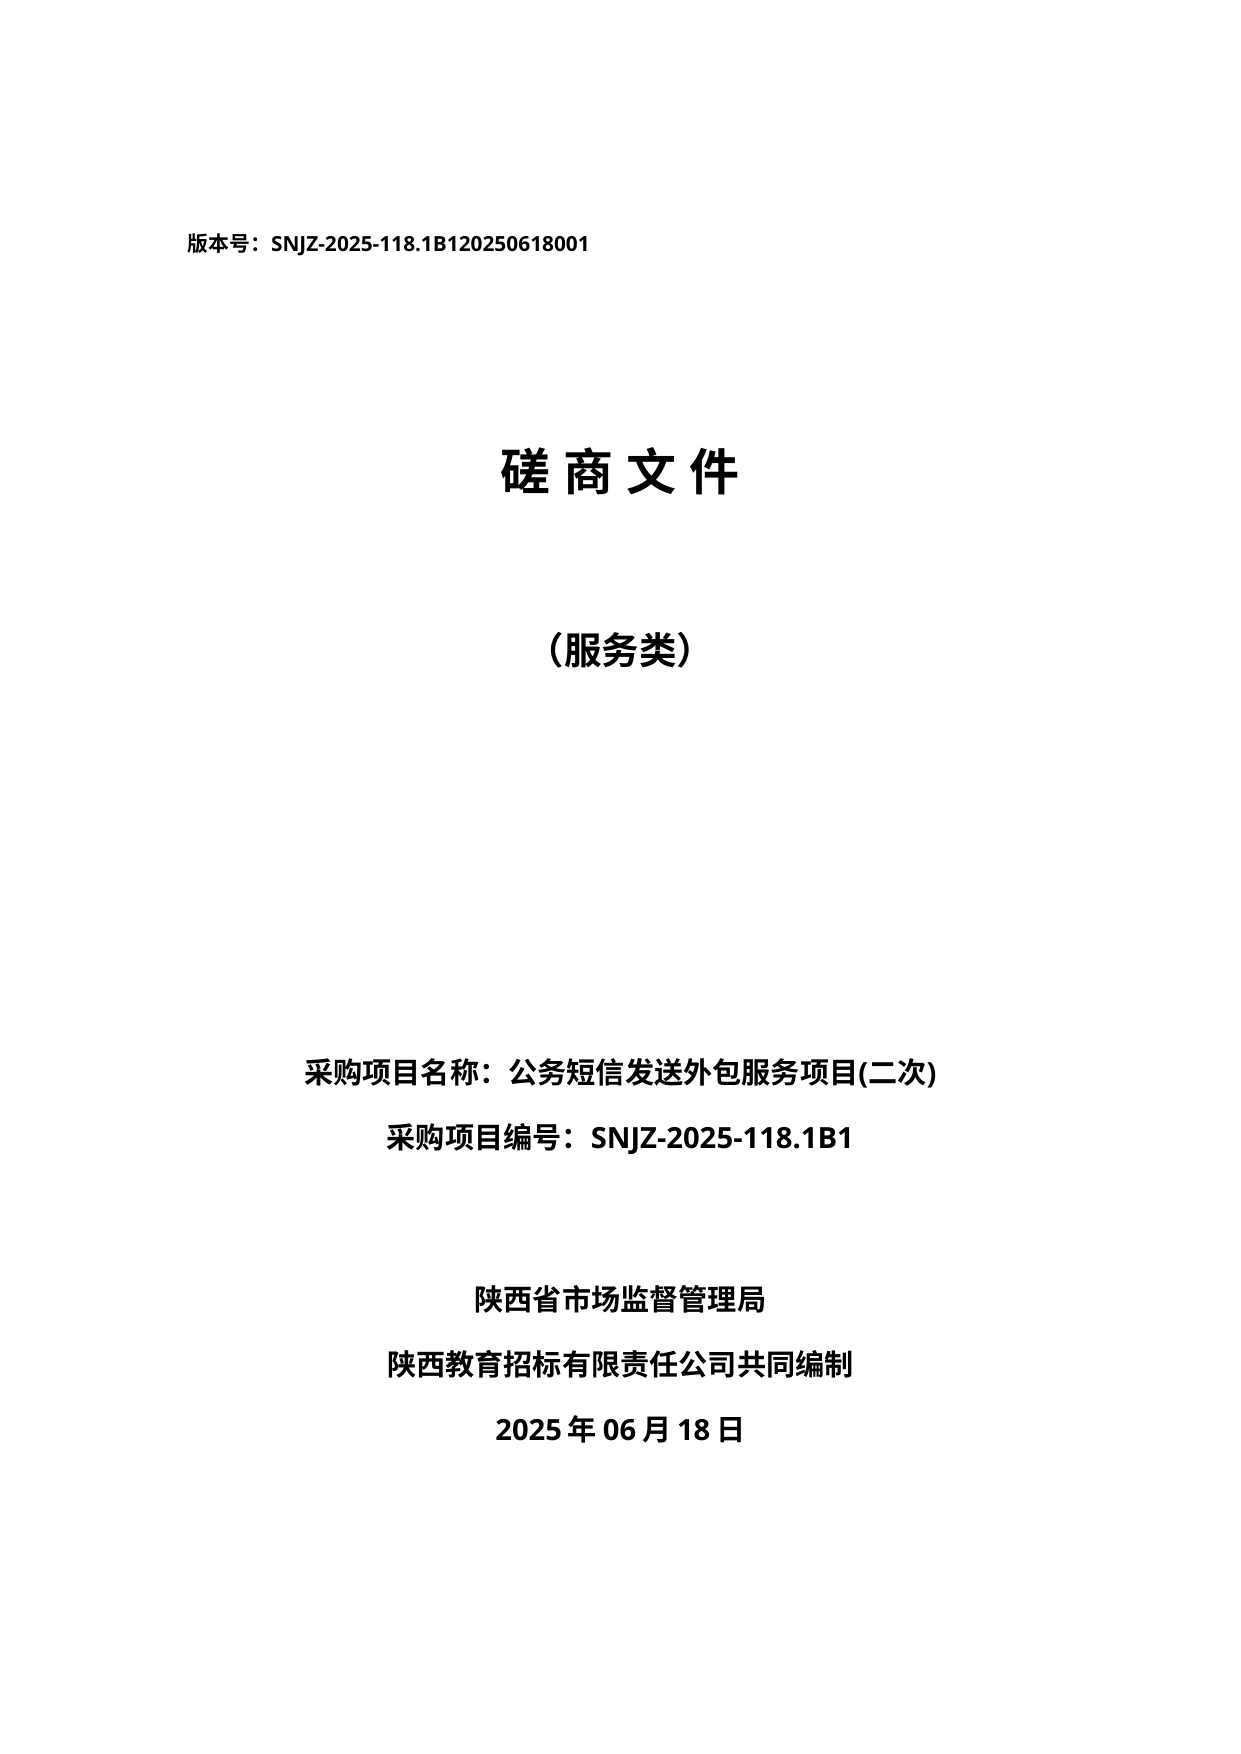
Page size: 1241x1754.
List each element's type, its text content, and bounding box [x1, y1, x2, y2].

text （服务类） [187, 617, 1053, 1039]
text 陕西教育招标有限责任公司共同编制 [187, 1332, 1053, 1397]
text 磋 商 文 件 [187, 422, 1053, 617]
text 版本号：SNJZ-2025-118.1B120250618001 [187, 227, 1053, 422]
text 2025年06月18日 [187, 1397, 1053, 1462]
text 陕西省市场监督管理局 [187, 1267, 1053, 1332]
text 采购项目名称：公务短信发送外包服务项目(二次) [187, 1039, 1053, 1104]
text 采购项目编号：SNJZ-2025-118.1B1 [187, 1104, 1053, 1267]
